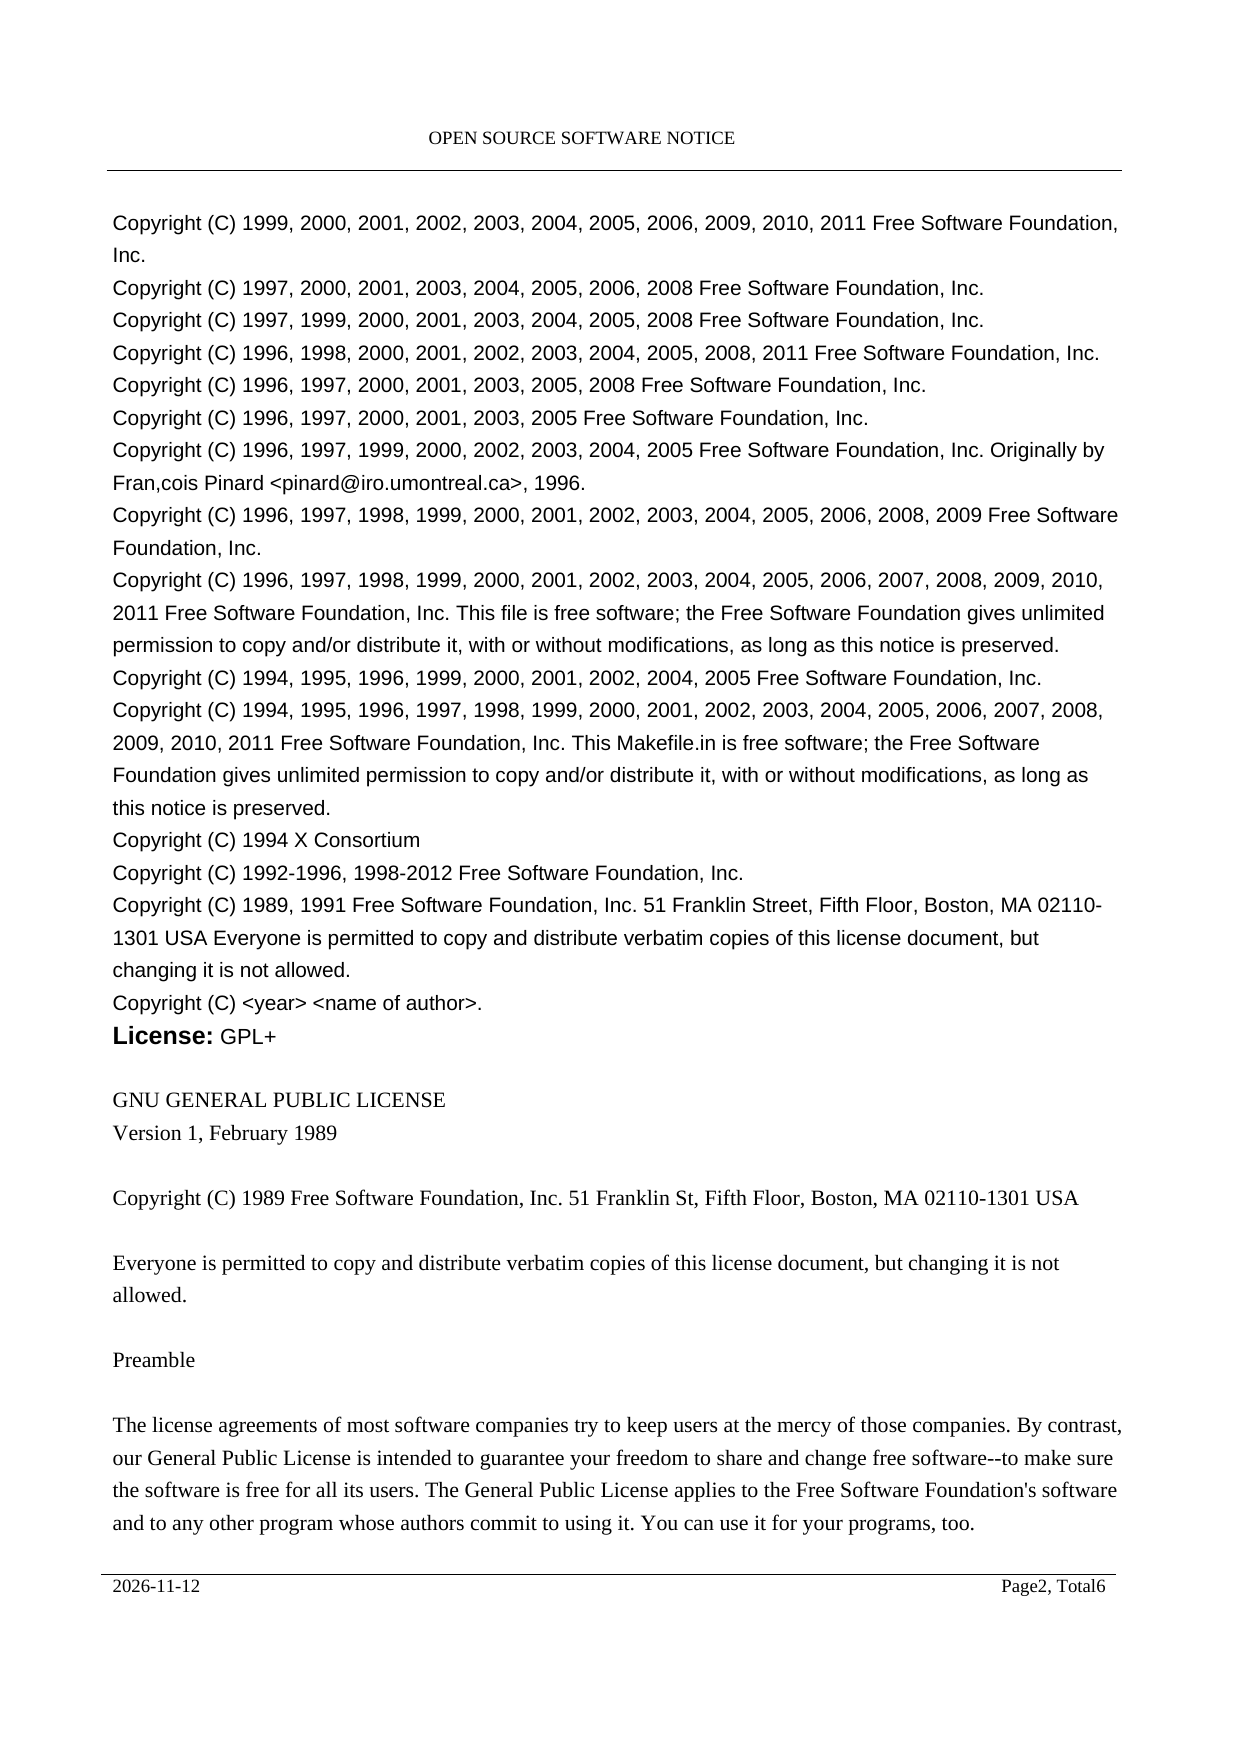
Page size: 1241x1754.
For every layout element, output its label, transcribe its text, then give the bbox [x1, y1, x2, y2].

text Copyright (C) 1996, 1998, 2000, 2001, 2002, 2003, 2004, 2005, 2008, 2011 Free Software Foundation, Inc. [112, 336, 1128, 369]
text Copyright (C) 1996, 1997, 1999, 2000, 2002, 2003, 2004, 2005 Free Software Foundation, Inc. Originally by Fran,cois Pinard <pinard@iro.umontreal.ca>, 1996. [112, 434, 1128, 499]
text Copyright (C) 1989, 1991 Free Software Foundation, Inc. 51 Franklin Street, Fifth Floor, Boston, MA 02110-1301 USA Everyone is permitted to copy and distribute verbatim copies of this license document, but changing it is not allowed. [112, 889, 1128, 986]
text Copyright (C) 1999, 2000, 2001, 2002, 2003, 2004, 2005, 2006, 2009, 2010, 2011 Free Software Foundation, Inc. [112, 206, 1128, 271]
text Copyright (C) <year> <name of author>. [112, 986, 1128, 1019]
text Copyright (C) 1997, 2000, 2001, 2003, 2004, 2005, 2006, 2008 Free Software Foundation, Inc. [112, 271, 1128, 304]
text Copyright (C) 1996, 1997, 1998, 1999, 2000, 2001, 2002, 2003, 2004, 2005, 2006, 2007, 2008, 2009, 2010, 2011 Free Software Foundation, Inc. This file is free software; the Free Software Foundation gives unlimited permission to copy and/or distribute it, with or without modifications, as long as this notice is preserved. [112, 564, 1128, 661]
text Copyright (C) 1997, 1999, 2000, 2001, 2003, 2004, 2005, 2008 Free Software Foundation, Inc. [112, 304, 1128, 336]
text Copyright (C) 1996, 1997, 2000, 2001, 2003, 2005 Free Software Foundation, Inc. [112, 401, 1128, 434]
text Copyright (C) 1992-1996, 1998-2012 Free Software Foundation, Inc. [112, 856, 1128, 889]
text Copyright (C) 1994, 1995, 1996, 1997, 1998, 1999, 2000, 2001, 2002, 2003, 2004, 2005, 2006, 2007, 2008, 2009, 2010, 2011 Free Software Foundation, Inc. This Makefile.in is free software; the Free Software Foundation gives unlimited permission to copy and/or distribute it, with or without modifications, as long as this notice is preserved. [112, 694, 1128, 824]
text Copyright (C) 1996, 1997, 1998, 1999, 2000, 2001, 2002, 2003, 2004, 2005, 2006, 2008, 2009 Free Software Foundation, Inc. [112, 499, 1128, 564]
text Copyright (C) 1994, 1995, 1996, 1999, 2000, 2001, 2002, 2004, 2005 Free Software Foundation, Inc. [112, 661, 1128, 694]
text Copyright (C) 1994 X Consortium [112, 824, 1128, 856]
text Copyright (C) 1996, 1997, 2000, 2001, 2003, 2005, 2008 Free Software Foundation, Inc. [112, 369, 1128, 401]
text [112, 1019, 1128, 1539]
